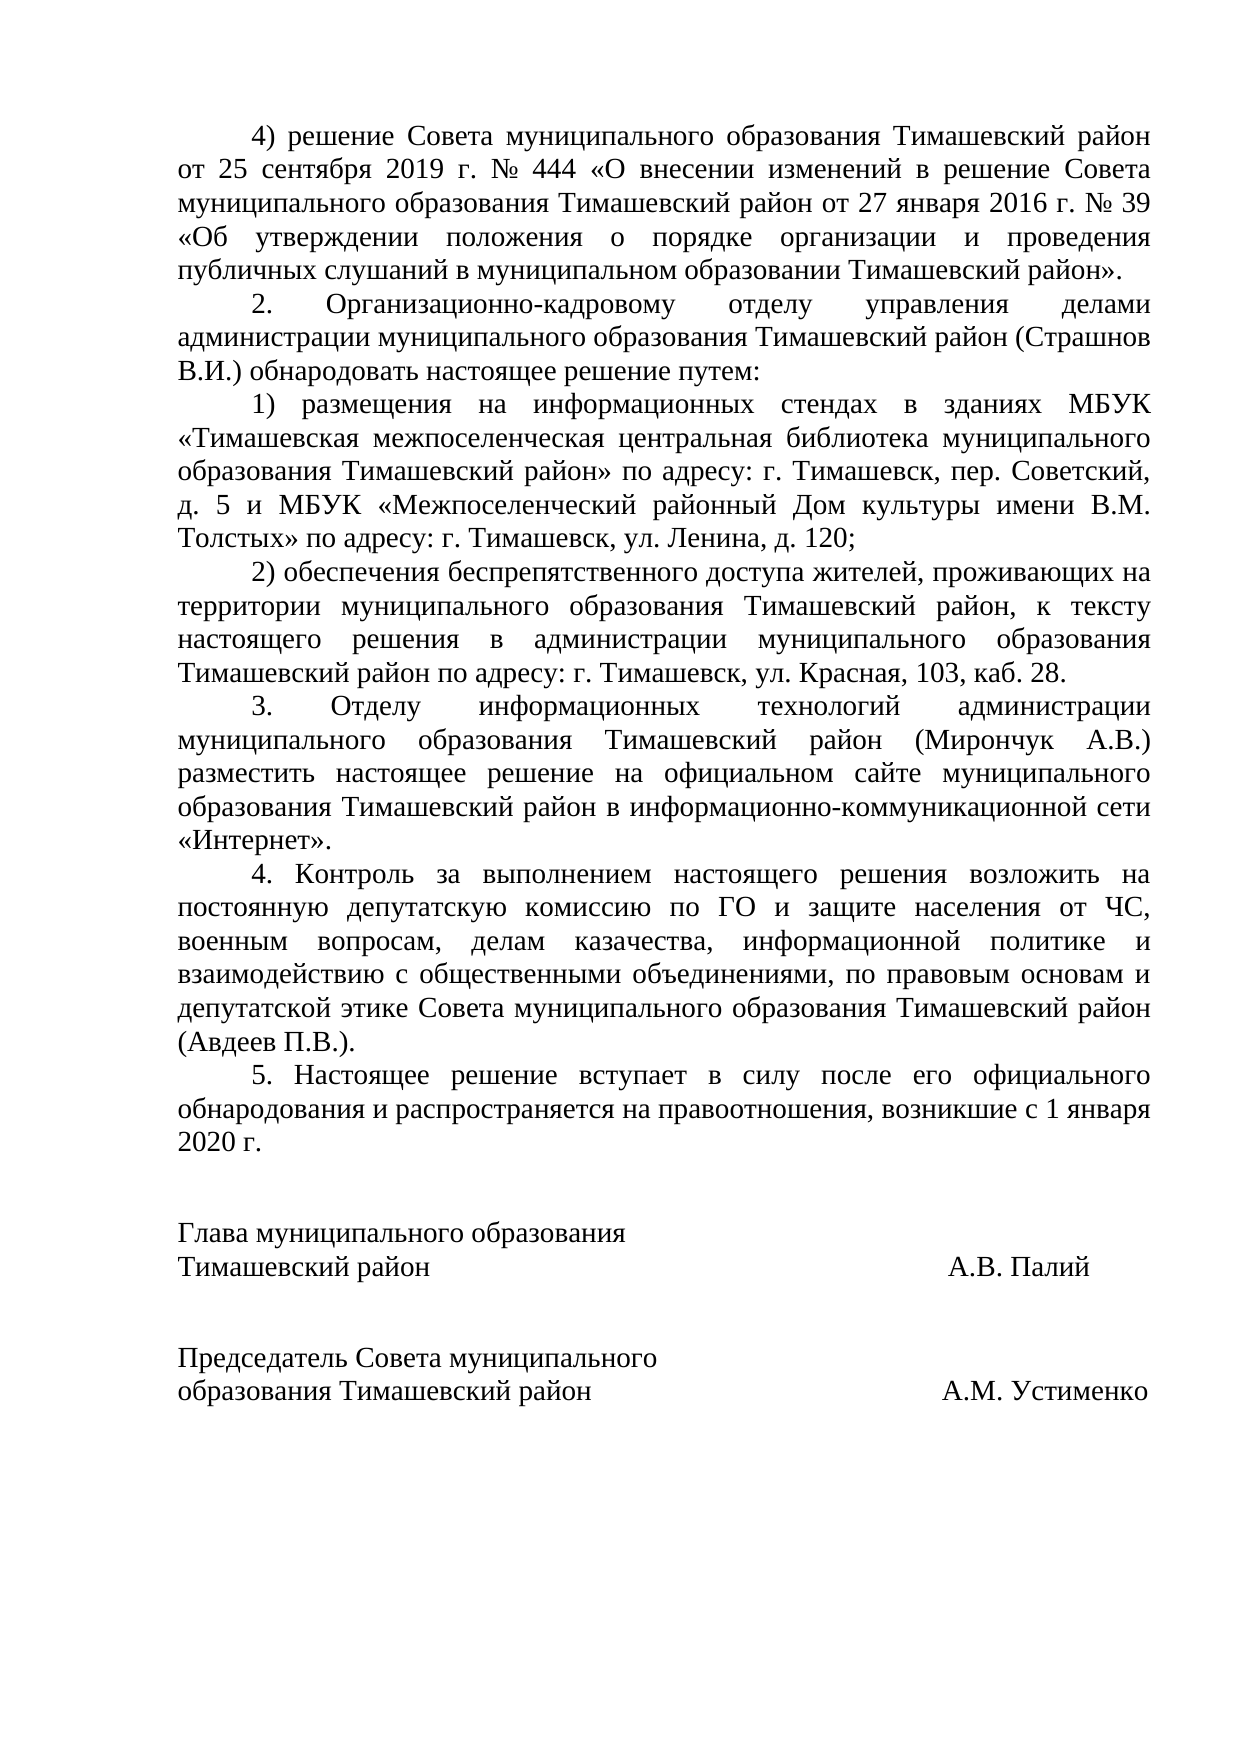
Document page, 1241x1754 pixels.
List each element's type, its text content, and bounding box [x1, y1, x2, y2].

text 3. Отделу информационных технологий администрации муниципального образования Тимашевский район (Мирончук А.В.) разместить настоящее решение на официальном сайте муниципального образования Тимашевский район в информационно-коммуникационной сети «Интернет». [177, 688, 1152, 856]
text 1) размещения на информационных стендах в зданиях МБУК «Тимашевская межпоселенческая центральная библиотека муниципального образования Тимашевский район» по адресу: г. Тимашевск, пер. Советский, д. 5 и МБУК «Межпоселенческий районный Дом культуры имени В.М. Толстых» по адресу: г. Тимашевск, ул. Ленина, д. 120; [177, 386, 1152, 554]
text 2) обеспечения беспрепятственного доступа жителей, проживающих на территории муниципального образования Тимашевский район, к тексту настоящего решения в администрации муниципального образования Тимашевский район по адресу: г. Тимашевск, ул. Красная, 103, каб. 28. [177, 554, 1152, 688]
text 4. Контроль за выполнением настоящего решения возложить на постоянную депутатскую комиссию по ГО и защите населения от ЧС, военным вопросам, делам казачества, информационной политике и взаимодействию с общественными объединениями, по правовым основам и депутатской этике Совета муниципального образования Тимашевский район (Авдеев П.В.). [177, 856, 1152, 1057]
text Председатель Совета муниципального [177, 1340, 1152, 1373]
text образования Тимашевский район А.М. Устименко [177, 1373, 1152, 1407]
text 4) решение Совета муниципального образования Тимашевский район от 25 сентября 2019 г. № 444 «О внесении изменений в решение Совета муниципального образования Тимашевский район от 27 января 2016 г. № 39 «Об утверждении положения о порядке организации и проведения публичных слушаний в муниципальном образовании Тимашевский район». [177, 118, 1152, 286]
text 2. Организационно-кадровому отделу управления делами администрации муниципального образования Тимашевский район (Страшнов В.И.) обнародовать настоящее решение путем: [177, 286, 1152, 386]
text Глава муниципального образования [177, 1215, 1152, 1249]
text Тимашевский район А.В. Палий [177, 1249, 1152, 1282]
text 5. Настоящее решение вступает в силу после его официального обнародования и распространяется на правоотношения, возникшие с 1 января 2020 г. [177, 1057, 1152, 1158]
